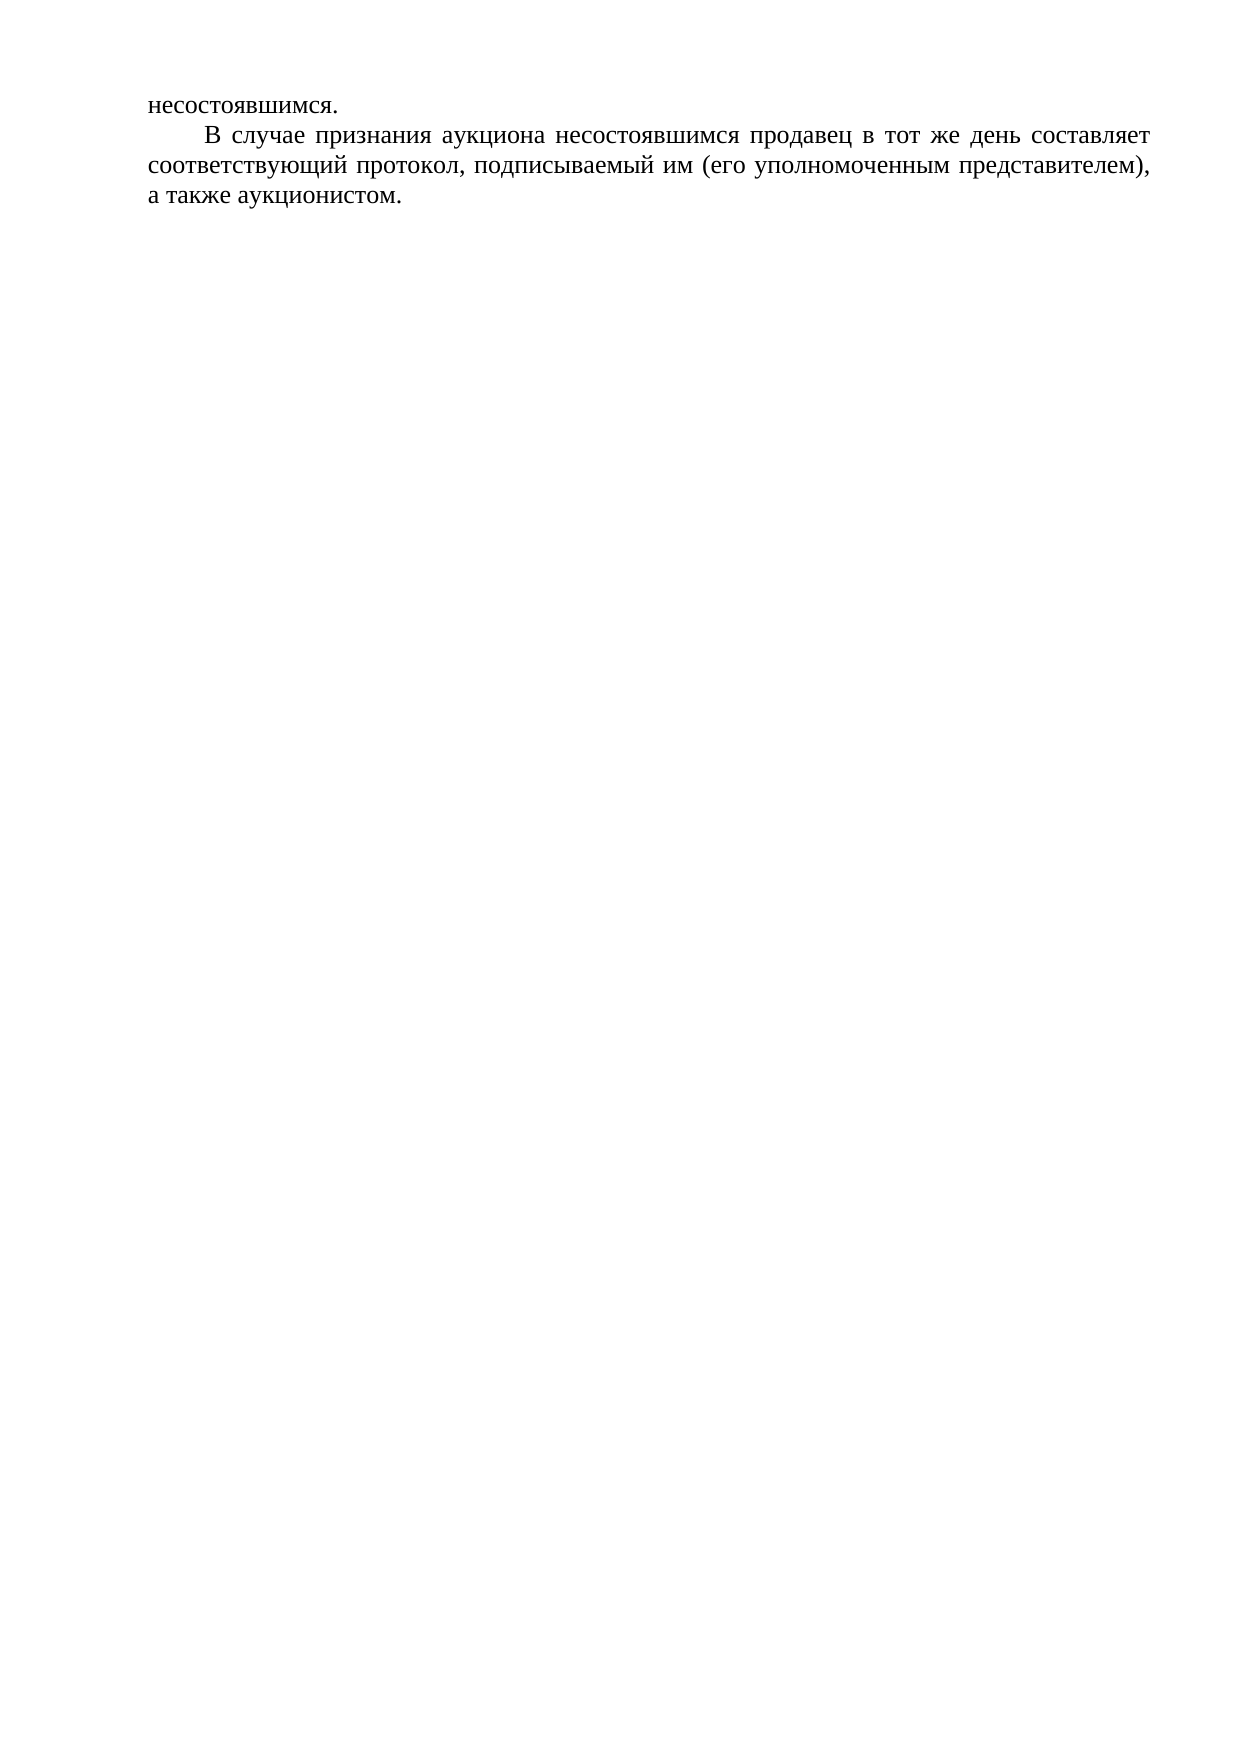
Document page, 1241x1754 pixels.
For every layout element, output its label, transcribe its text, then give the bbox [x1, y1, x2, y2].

text В случае признания аукциона несостоявшимся продавец в тот же день составляет соответствующий протокол, подписываемый им (его уполномоченным представителем), а также аукционистом. [148, 119, 1152, 209]
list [148, 89, 1152, 119]
